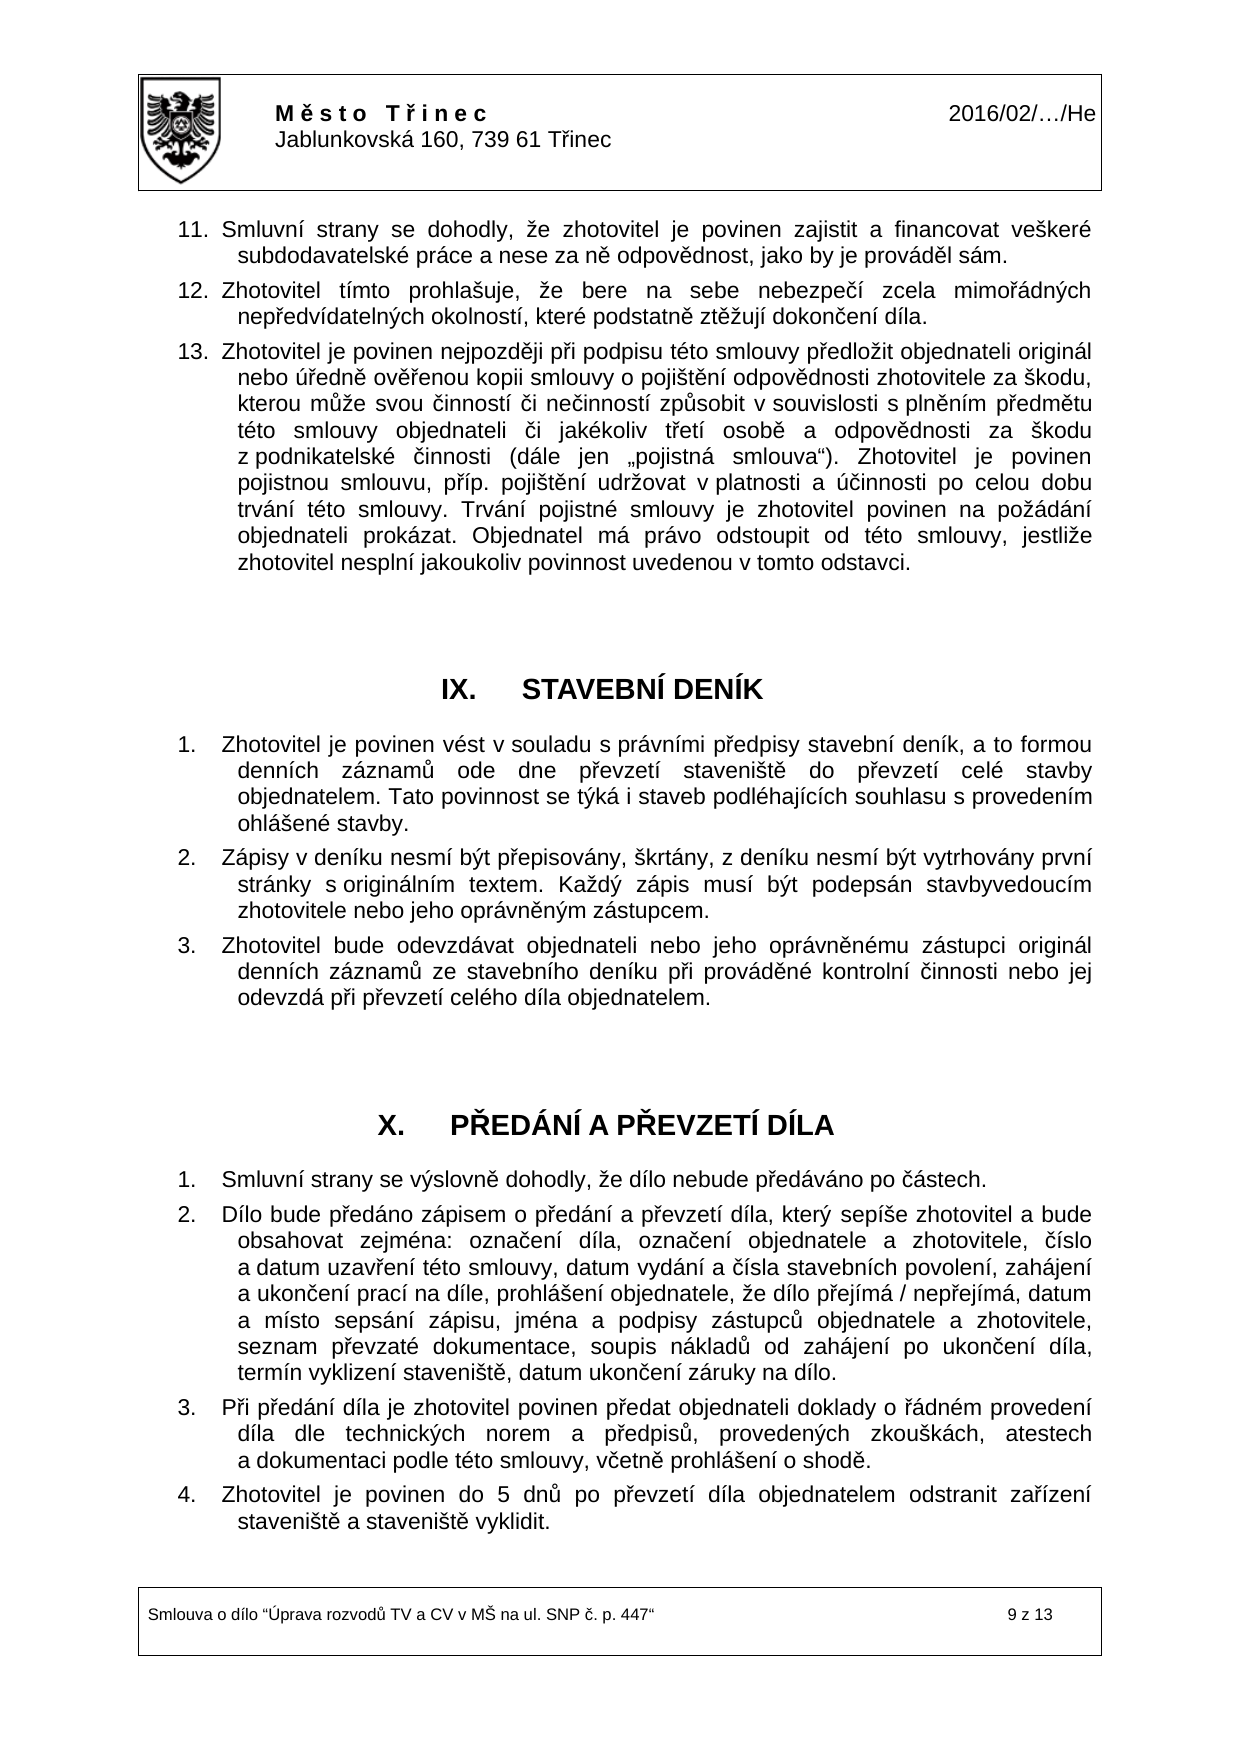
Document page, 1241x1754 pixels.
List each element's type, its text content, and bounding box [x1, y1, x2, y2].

subtitle 1. Smluvní strany se výslovně dohodly, že dílo nebude předáváno po částech. [177, 1166, 1093, 1193]
subtitle PŘEDÁNÍ A PŘEVZETÍ DÍLA [148, 1108, 1093, 1141]
subtitle 1. Zhotovitel je povinen vést v souladu s právními předpisy stavební deník, a to formou denních záznamů ode dne převzetí staveniště do převzetí celé stavby objednatelem. Tato povinnost se týká i staveb podléhajících souhlasu s provedením ohlášené stavby. [177, 731, 1093, 836]
subtitle STAVEBNÍ DENÍK [148, 672, 1093, 706]
subtitle 12. Zhotovitel tímto prohlašuje, že bere na sebe nebezpečí zcela mimořádných nepředvídatelných okolností, které podstatně ztěžují dokončení díla. [177, 277, 1093, 329]
subtitle 3. Při předání díla je zhotovitel povinen předat objednateli doklady o řádném provedení díla dle technických norem a předpisů, provedených zkouškách, atestech a dokumentaci podle této smlouvy, včetně prohlášení o shodě. [177, 1394, 1093, 1473]
subtitle 2. Dílo bude předáno zápisem o předání a převzetí díla, který sepíše zhotovitel a bude obsahovat zejména: označení díla, označení objednatele a zhotovitele, číslo a datum uzavření této smlouvy, datum vydání a čísla stavebních povolení, zahájení a ukončení prací na díle, prohlášení objednatele, že dílo přejímá / nepřejímá, datum a místo sepsání zápisu, jména a podpisy zástupců objednatele a zhotovitele, seznam převzaté dokumentace, soupis nákladů od zahájení po ukončení díla, termín vyklizení staveniště, datum ukončení záruky na dílo. [177, 1201, 1093, 1386]
subtitle 4. Zhotovitel je povinen do 5 dnů po převzetí díla objednatelem odstranit zařízení staveniště a staveniště vyklidit. [177, 1481, 1093, 1534]
subtitle 11. Smluvní strany se dohodly, že zhotovitel je povinen zajistit a financovat veškeré subdodavatelské práce a nese za ně odpovědnost, jako by je prováděl sám. [177, 216, 1093, 268]
subtitle 13. Zhotovitel je povinen nejpozději při podpisu této smlouvy předložit objednateli originál nebo úředně ověřenou kopii smlouvy o pojištění odpovědnosti zhotovitele za škodu, kterou může svou činností či nečinností způsobit v souvislosti s plněním předmětu této smlouvy objednateli či jakékoliv třetí osobě a odpovědnosti za škodu z podnikatelské činnosti (dále jen „pojistná smlouva“). Zhotovitel je povinen pojistnou smlouvu, příp. pojištění udržovat v platnosti a účinnosti po celou dobu trvání této smlouvy. Trvání pojistné smlouvy je zhotovitel povinen na požádání objednateli prokázat. Objednatel má právo odstoupit od této smlouvy, jestliže zhotovitel nesplní jakoukoliv povinnost uvedenou v tomto odstavci. [177, 338, 1093, 575]
subtitle 2. Zápisy v deníku nesmí být přepisovány, škrtány, z deníku nesmí být vytrhovány první stránky s originálním textem. Každý zápis musí být podepsán stavbyvedoucím zhotovitele nebo jeho oprávněným zástupcem. [177, 844, 1093, 923]
subtitle 3. Zhotovitel bude odevzdávat objednateli nebo jeho oprávněnému zástupci originál denních záznamů ze stavebního deníku při prováděné kontrolní činnosti nebo jej odevzdá při převzetí celého díla objednatelem. [177, 932, 1093, 1011]
